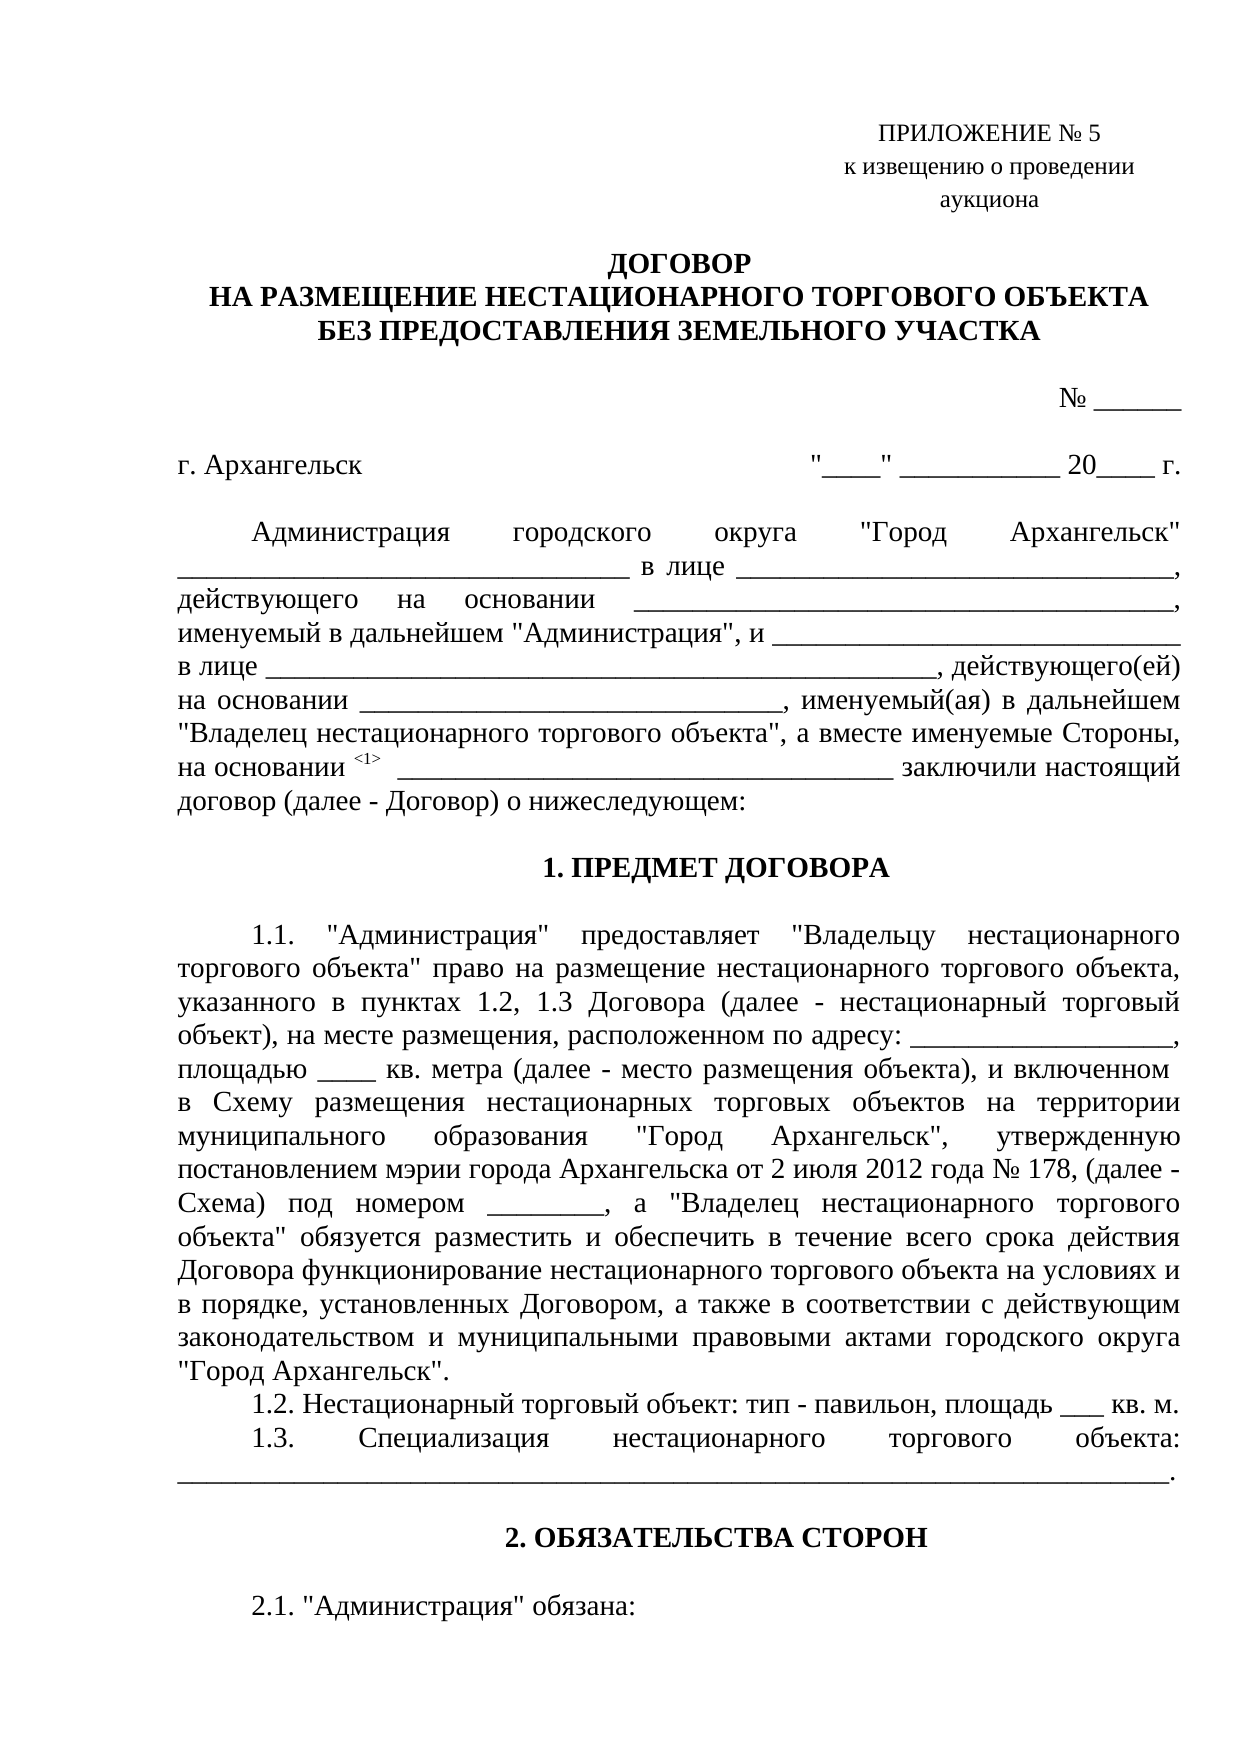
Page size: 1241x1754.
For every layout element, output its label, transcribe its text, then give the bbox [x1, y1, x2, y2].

title 1. ПРЕДМЕТ ДОГОВОРА [177, 850, 1181, 883]
text к извещению о проведении аукциона [797, 151, 1181, 213]
text 2.1. "Администрация" обязана: [177, 1588, 1181, 1621]
title НА РАЗМЕЩЕНИЕ НЕСТАЦИОНАРНОГО ТОРГОВОГО ОБЪЕКТА [177, 279, 1181, 313]
title ДОГОВОР [177, 246, 1181, 279]
title 2. ОБЯЗАТЕЛЬСТВА СТОРОН [177, 1521, 1181, 1554]
table_header "____" ___________ 20____ г. [679, 447, 1181, 481]
title БЕЗ ПРЕДОСТАВЛЕНИЯ ЗЕМЕЛЬНОГО УЧАСТКА [177, 313, 1181, 347]
text Администрация городского округа "Город Архангельск" _______________________________ в лице ______________________________, действующего на основании _____________________________________, именуемый в дальнейшем "Администрация", и ____________________________ в лице ______________________________________________, действующего(ей) на основании _____________________________, именуемый(ая) в дальнейшем "Владелец нестационарного торгового объекта", а вместе именуемые Стороны, на основании <1> __________________________________ заключили настоящий договор (далее - Договор) о нижеследующем: [177, 514, 1181, 816]
text 1.2. Нестационарный торговый объект: тип - павильон, площадь ___ кв. м. [177, 1386, 1181, 1420]
text ПРИЛОЖЕНИЕ № 5 [797, 118, 1181, 147]
text 1.1. "Администрация" предоставляет "Владельцу нестационарного торгового объекта" право на размещение нестационарного торгового объекта, указанного в пунктах 1.2, 1.3 Договора (далее - нестационарный торговый объект), на месте размещения, расположенном по адресу: __________________, площадью ____ кв. метра (далее - место размещения объекта), и включенном в Схему размещения нестационарных торговых объектов на территории муниципального образования "Город Архангельск", утвержденную постановлением мэрии города Архангельска от 2 июля 2012 года № 178, (далее - Схема) под номером ________, а "Владелец нестационарного торгового объекта" обязуется разместить и обеспечить в течение всего срока действия Договора функционирование нестационарного торгового объекта на условиях и в порядке, установленных Договором, а также в соответствии с действующим законодательством и муниципальными правовыми актами городского округа "Город Архангельск". [177, 917, 1181, 1386]
text 1.3. Специализация нестационарного торгового объекта: ____________________________________________________________________. [177, 1420, 1181, 1487]
text № ______ [177, 380, 1181, 414]
table_header г. Архангельск [177, 447, 679, 481]
